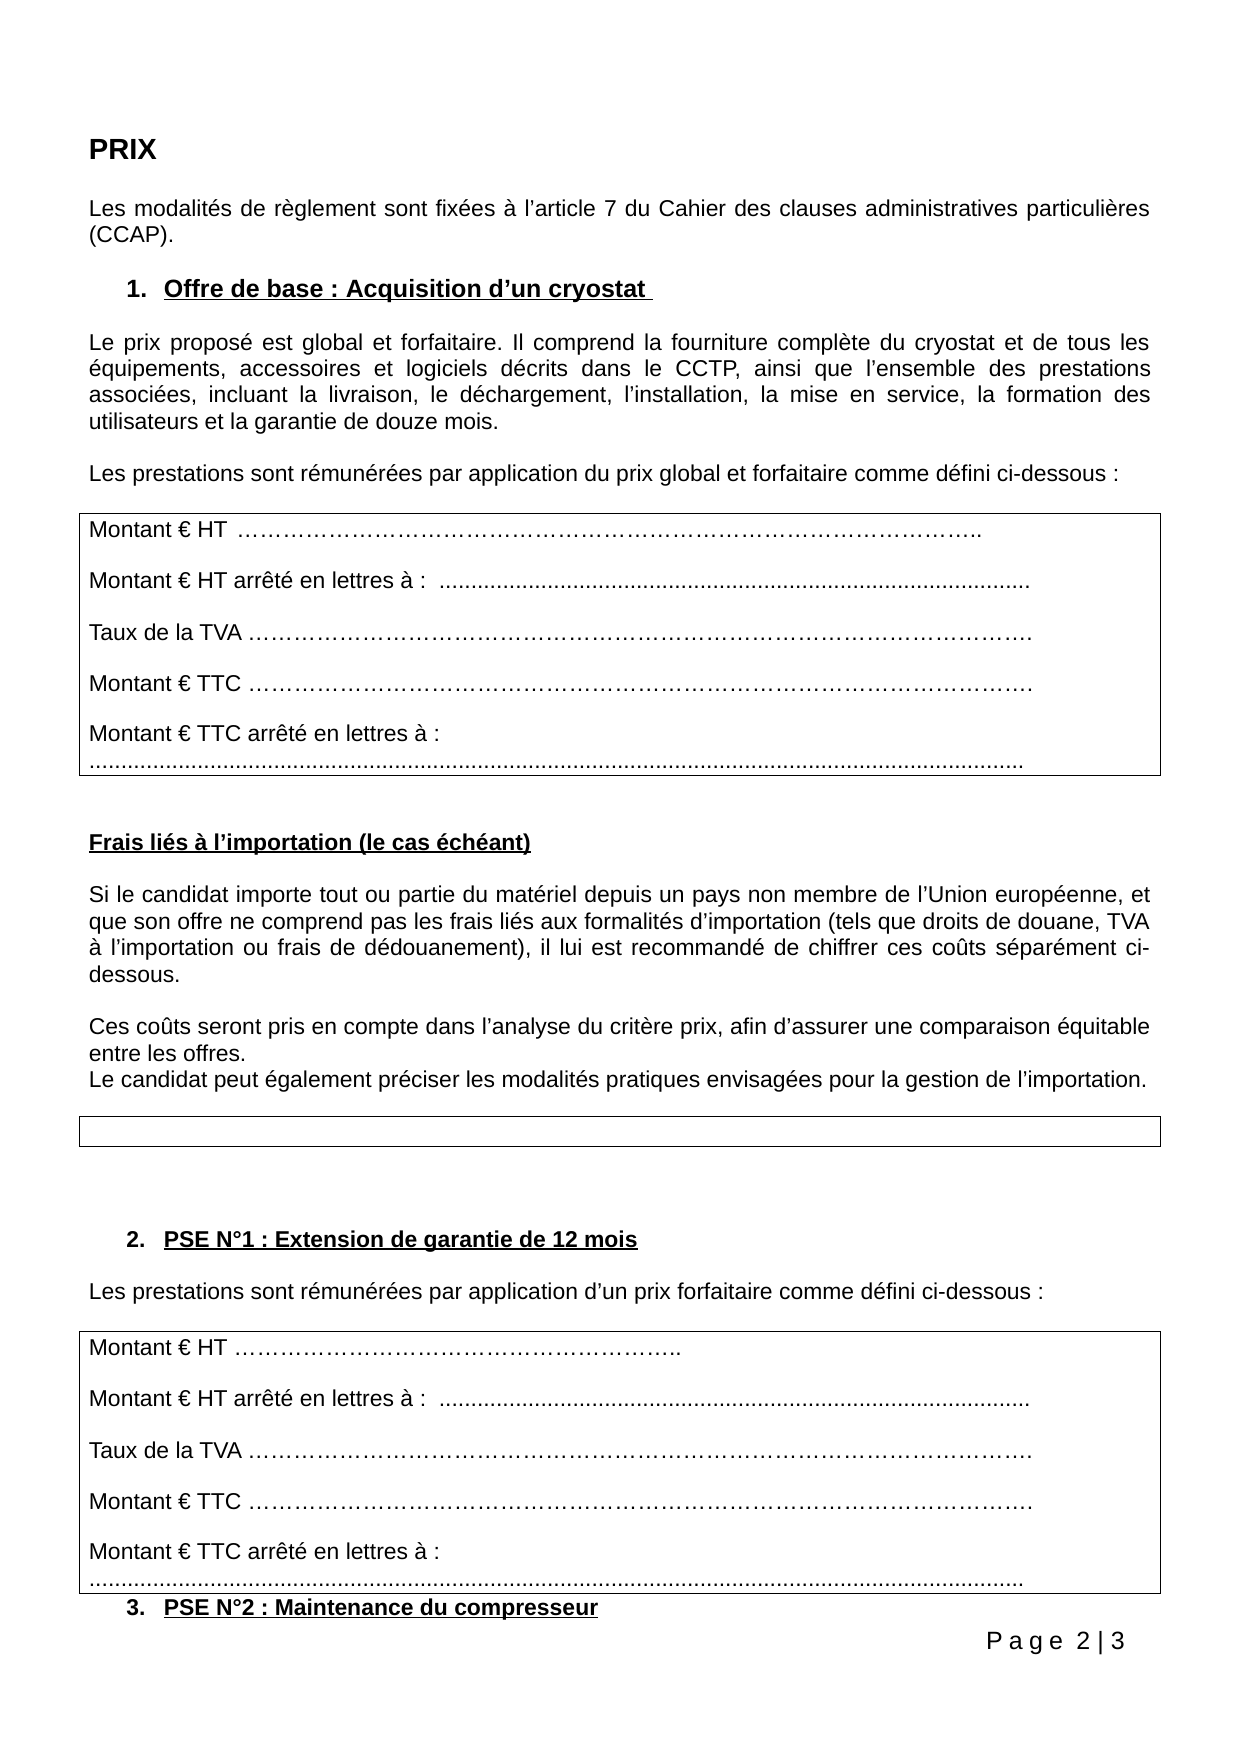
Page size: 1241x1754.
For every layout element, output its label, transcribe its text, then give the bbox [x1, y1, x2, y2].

text Les prestations sont rémunérées par application d’un prix forfaitaire comme défini ci-dessous : [89, 1278, 1152, 1305]
text Le candidat peut également préciser les modalités pratiques envisagées pour la gestion de l’importation. [89, 1066, 1152, 1092]
text Montant € HT arrêté en lettres à : ............................................................................................. [89, 1384, 1152, 1411]
text ................................................................................................................................................... [80, 1561, 1160, 1593]
text Si le candidat importe tout ou partie du matériel depuis un pays non membre de l’Union européenne, et que son offre ne comprend pas les frais liés aux formalités d’importation (tels que droits de douane, TVA à l’importation ou frais de dédouanement), il lui est recommandé de chiffrer ces coûts séparément ci-dessous. [89, 881, 1152, 987]
text Prix [89, 132, 1152, 166]
list Offre de base : Acquisition d’un cryostat [126, 273, 1152, 302]
text Taux de la TVA …………………………………………………………………………………………. [89, 1437, 1152, 1464]
text Montant € TTC …………………………………………………………………………………………. [89, 670, 1152, 696]
text Frais liés à l’importation (le cas échéant) [89, 829, 1152, 855]
text Les prestations sont rémunérées par application du prix global et forfaitaire comme défini ci-dessous : [89, 460, 1152, 487]
text ................................................................................................................................................... [80, 743, 1160, 775]
text Montant € HT …………………………………………………………………………………….. [80, 514, 1160, 543]
text Montant € TTC arrêté en lettres à : [89, 720, 1152, 743]
text Le prix proposé est global et forfaitaire. Il comprend la fourniture complète du cryostat et de tous les équipements, accessoires et logiciels décrits dans le CCTP, ainsi que l’ensemble des prestations associées, incluant la livraison, le déchargement, l’installation, la mise en service, la formation des utilisateurs et la garantie de douze mois. [89, 329, 1152, 434]
text Montant € HT arrêté en lettres à : ............................................................................................. [89, 567, 1152, 593]
list PSE N°1 : Extension de garantie de 12 mois [126, 1226, 1152, 1252]
list PSE N°2 : Maintenance du compresseur [126, 1594, 1152, 1620]
text Les modalités de règlement sont fixées à l’article 7 du Cahier des clauses administratives particulières (CCAP). [89, 194, 1152, 247]
text Ces coûts seront pris en compte dans l’analyse du critère prix, afin d’assurer une comparaison équitable entre les offres. [89, 1013, 1152, 1066]
text Taux de la TVA …………………………………………………………………………………………. [89, 619, 1152, 646]
text Montant € HT ………………………………………………….. [80, 1332, 1160, 1361]
text Montant € TTC …………………………………………………………………………………………. [89, 1488, 1152, 1514]
text Montant € TTC arrêté en lettres à : [89, 1538, 1152, 1561]
